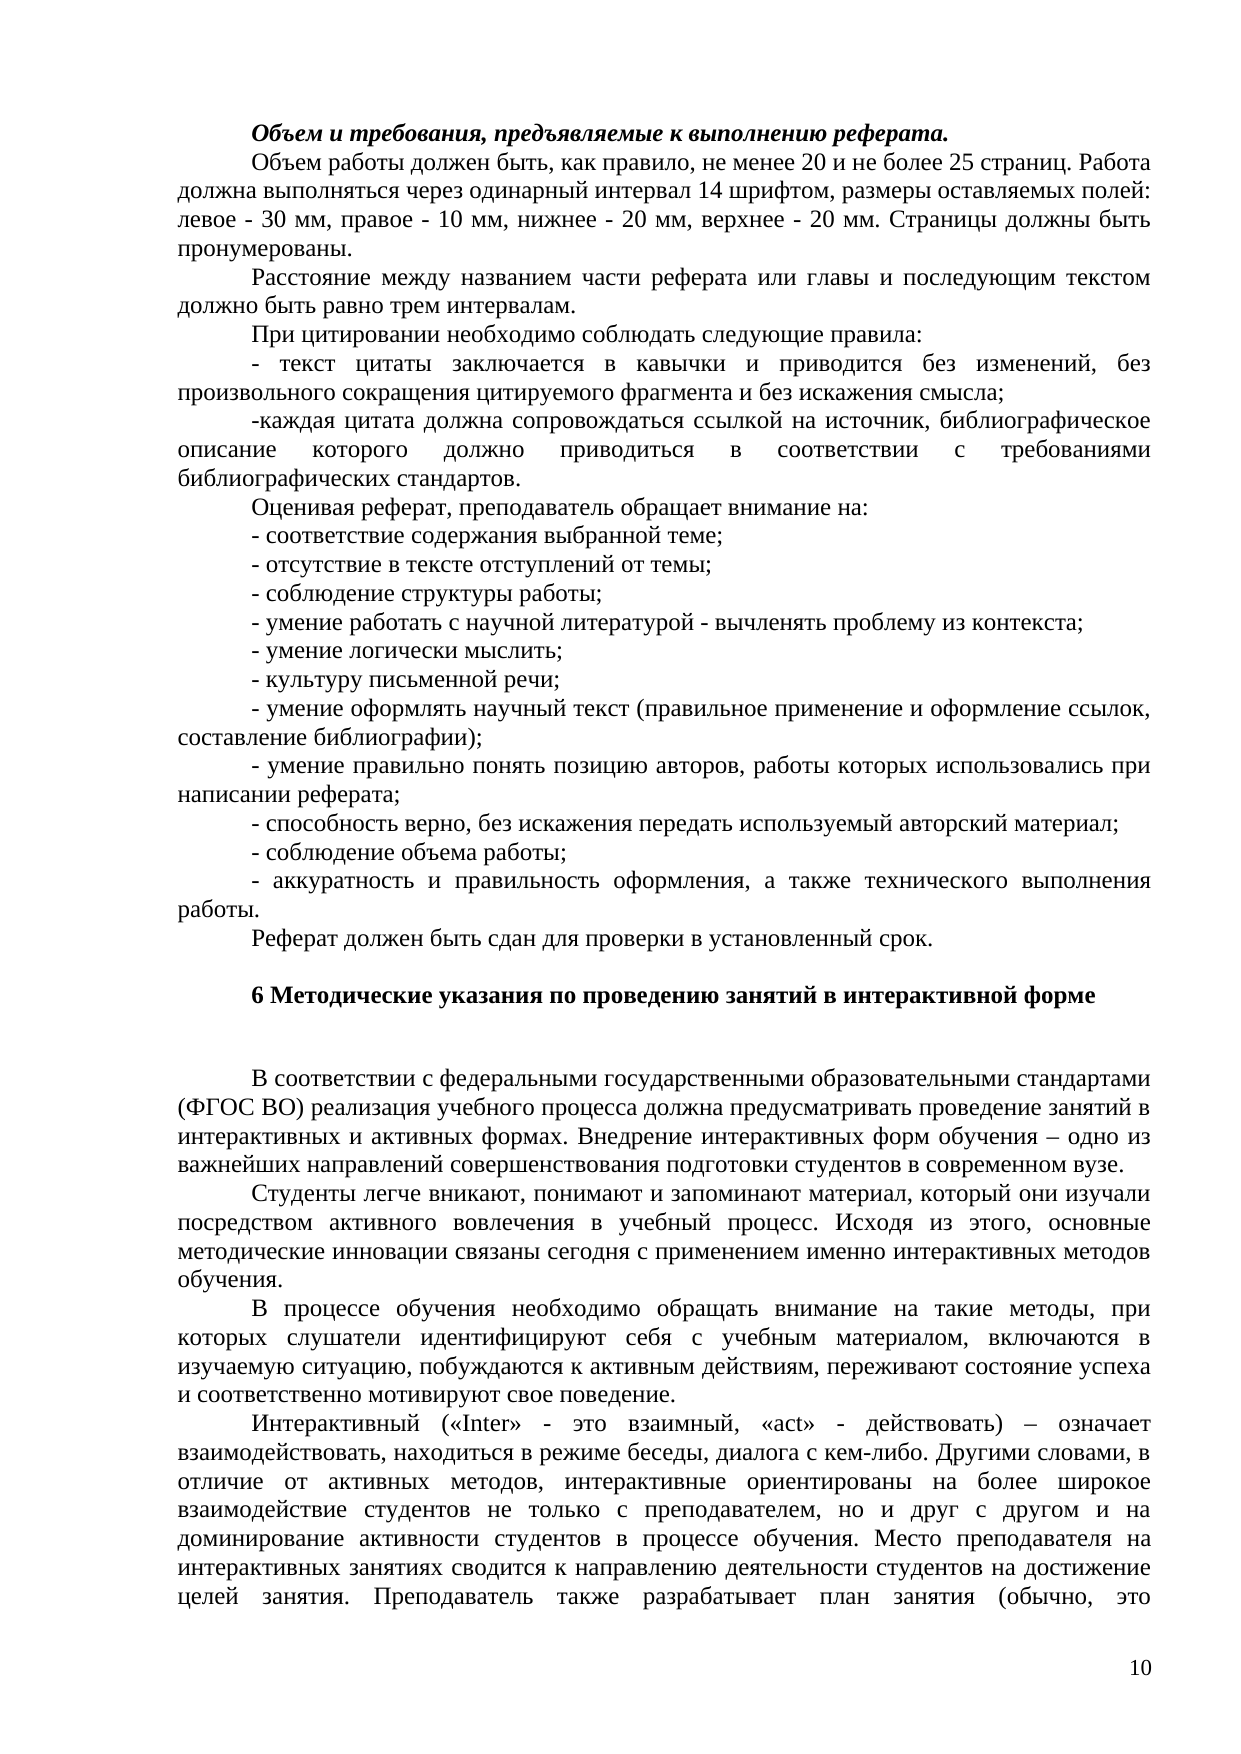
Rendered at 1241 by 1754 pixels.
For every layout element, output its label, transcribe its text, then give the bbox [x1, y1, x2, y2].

text Студенты легче вникают, понимают и запоминают материал, который они изучали посредством активного вовлечения в учебный процесс. Исходя из этого, основные методические инновации связаны сегодня с применением именно интерактивных методов обучения. [177, 1178, 1152, 1293]
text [177, 1408, 1152, 1609]
text В процессе обучения необходимо обращать внимание на такие методы, при которых слушатели идентифицируют себя с учебным материалом, включаются в изучаемую ситуацию, побуждаются к активным действиям, переживают состояние успеха и соответственно мотивируют свое поведение. [177, 1293, 1152, 1408]
text - умение логически мыслить; [177, 636, 1152, 664]
text - отсутствие в тексте отступлений от темы; [177, 549, 1152, 578]
text Оценивая реферат, преподаватель обращает внимание на: [177, 492, 1152, 521]
text - текст цитаты заключается в кавычки и приводится без изменений, без произвольного сокращения цитируемого фрагмента и без искажения смысла; [177, 348, 1152, 406]
text Расстояние между названием части реферата или главы и последующим текстом должно быть равно трем интервалам. [177, 262, 1152, 319]
text 6 Методические указания по проведению занятий в интерактивной форме [177, 981, 1152, 1009]
text При цитировании необходимо соблюдать следующие правила: [177, 319, 1152, 348]
text - соответствие содержания выбранной теме; [177, 521, 1152, 549]
text - умение оформлять научный текст (правильное применение и оформление ссылок, составление библиографии); [177, 693, 1152, 751]
text - аккуратность и правильность оформления, а также технического выполнения работы. [177, 866, 1152, 923]
text - умение работать с научной литературой - вычленять проблему из контекста; [177, 607, 1152, 636]
text -каждая цитата должна сопровождаться ссылкой на источник, библиографическое описание которого должно приводиться в соответствии с требованиями библиографических стандартов. [177, 406, 1152, 492]
text Объем и требования, предъявляемые к выполнению реферата. [177, 118, 1152, 147]
text Реферат должен быть сдан для проверки в установленный срок. [177, 923, 1152, 952]
text Объем работы должен быть, как правило, не менее 20 и не более 25 страниц. Работа должна выполняться через одинарный интервал 14 шрифтом, размеры оставляемых полей: левое - 30 мм, правое - 10 мм, нижнее - 20 мм, верхнее - 20 мм. Страницы должны быть пронумерованы. [177, 147, 1152, 262]
text - умение правильно понять позицию авторов, работы которых использовались при написании реферата; [177, 751, 1152, 808]
text В соответствии с федеральными государственными образовательными стандартами (ФГОС ВО) реализация учебного процесса должна предусматривать проведение занятий в интерактивных и активных формах. Внедрение интерактивных форм обучения – одно из важнейших направлений совершенствования подготовки студентов в современном вузе. [177, 1063, 1152, 1178]
text - культуру письменной речи; [177, 664, 1152, 693]
text - способность верно, без искажения передать используемый авторский материал; [177, 808, 1152, 837]
text - соблюдение объема работы; [177, 837, 1152, 866]
text - соблюдение структуры работы; [177, 578, 1152, 607]
